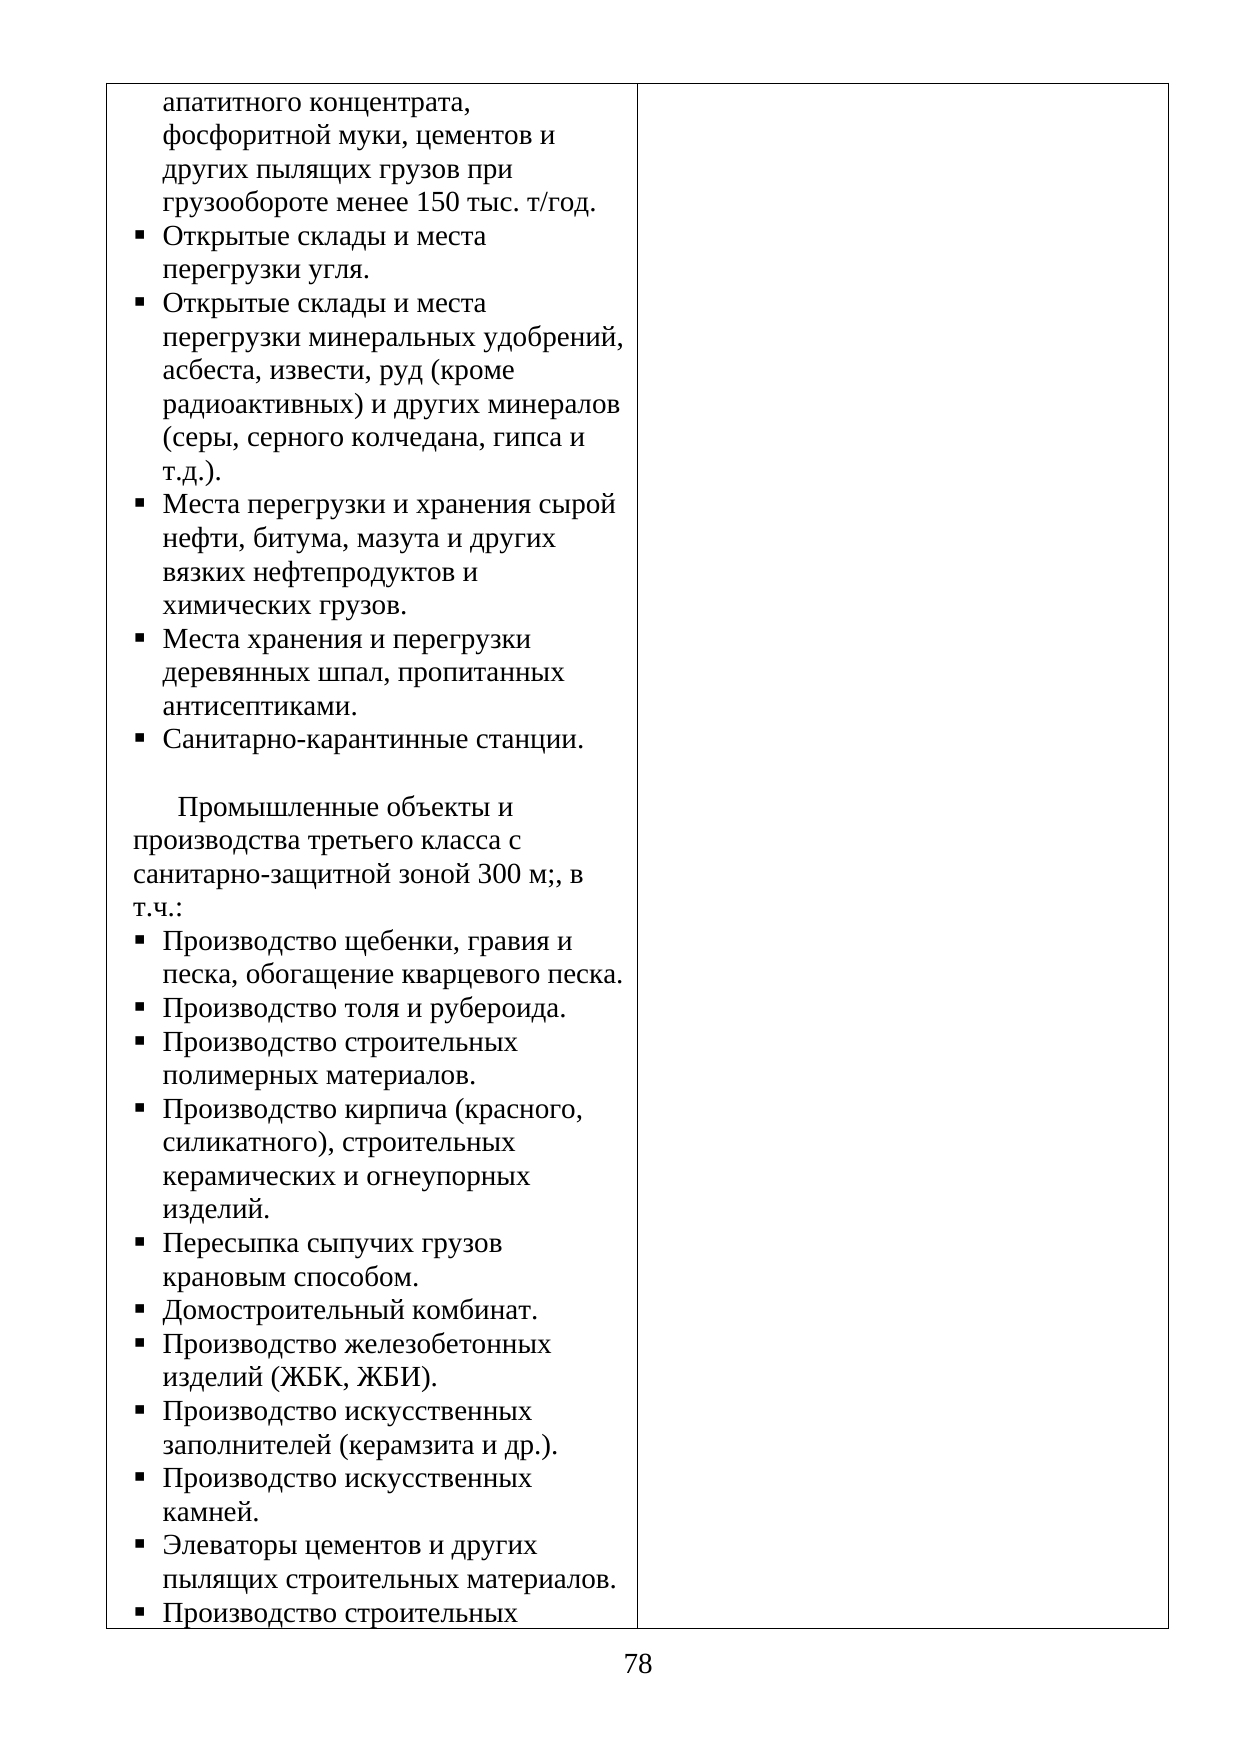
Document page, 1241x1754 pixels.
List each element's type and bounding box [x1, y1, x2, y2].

table_cell [107, 84, 637, 1628]
table_cell [638, 84, 1168, 1628]
